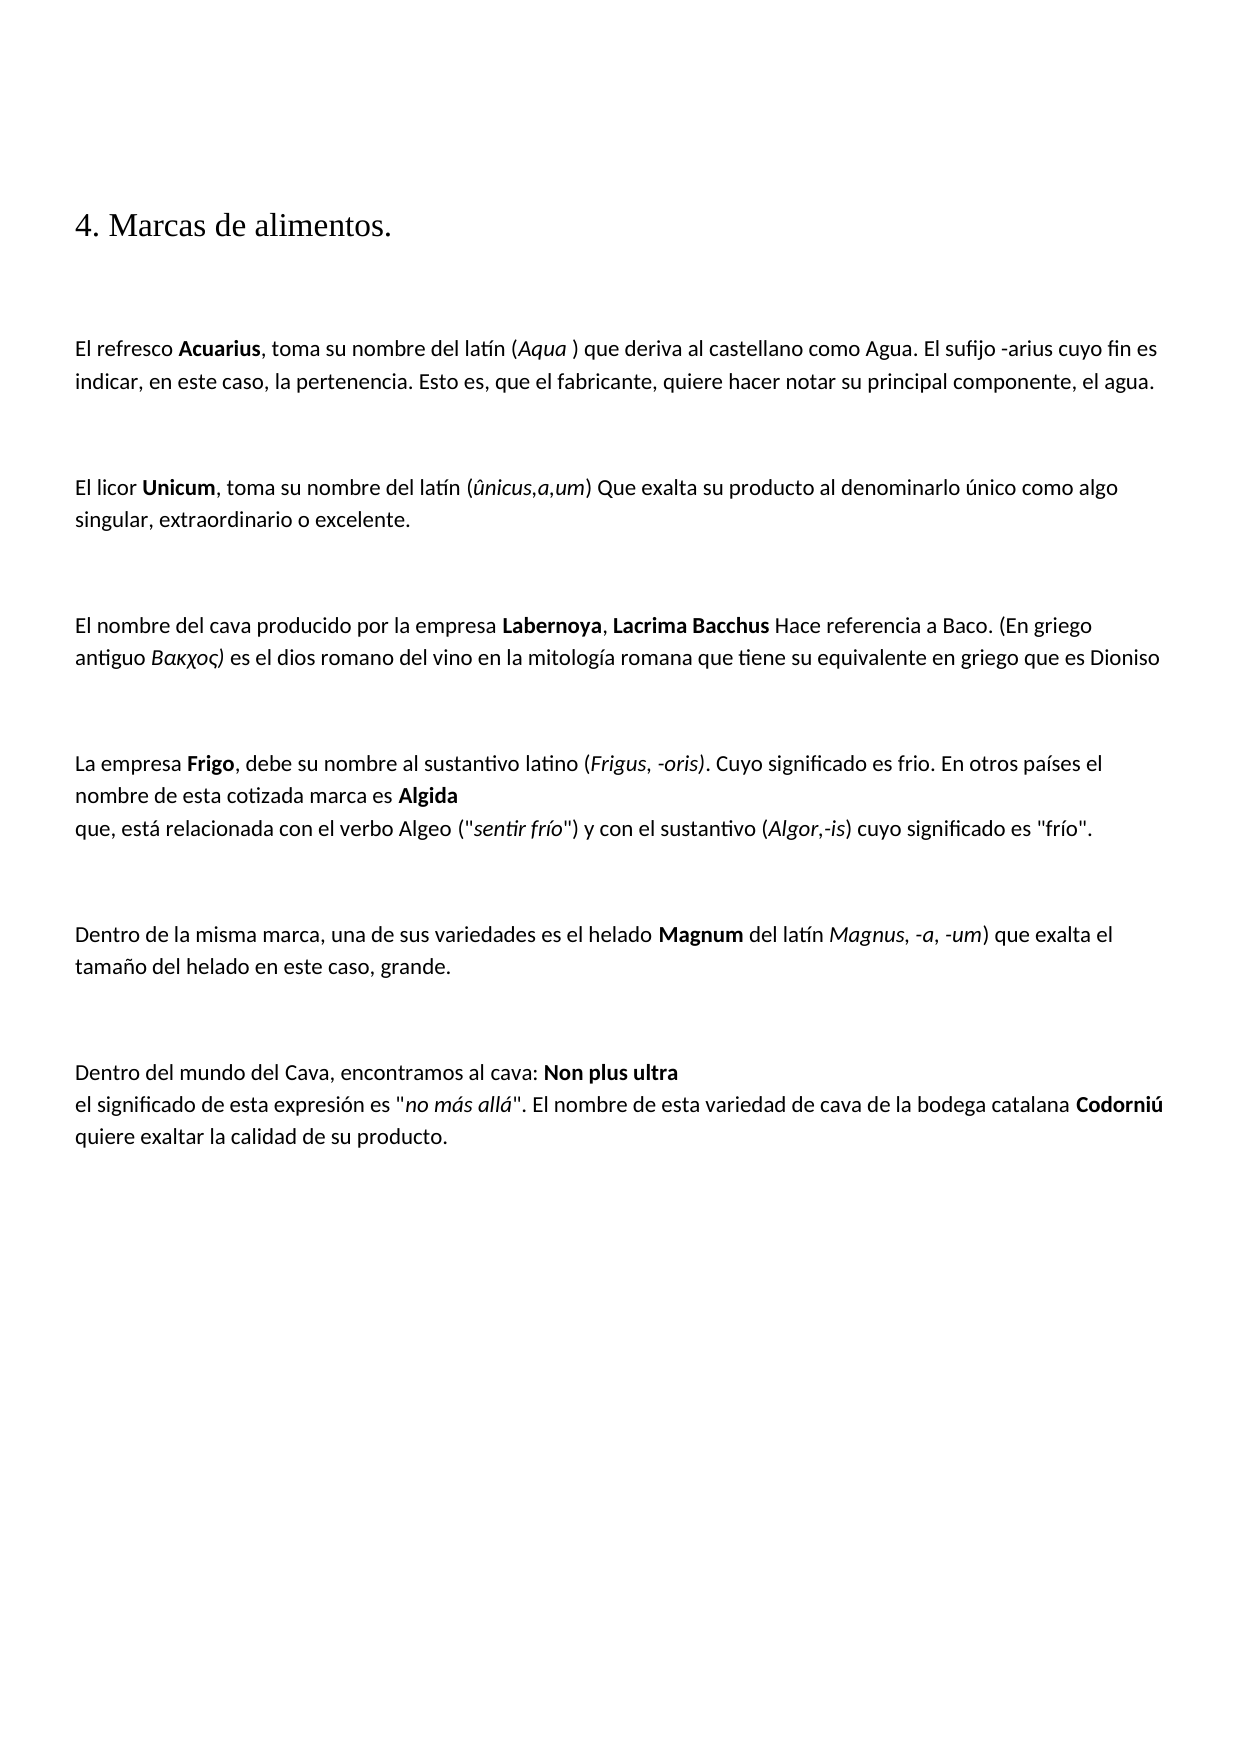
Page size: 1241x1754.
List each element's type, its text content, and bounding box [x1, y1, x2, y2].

text La empresa Frigo, debe su nombre al sustantivo latino (Frigus, -oris). Cuyo significado es frio. En otros países el nombre de esta cotizada marca es Algida que, está relacionada con el verbo Algeo ("sentir frío") y con el sustantivo (Algor,-is) cuyo significado es "frío". [75, 749, 1165, 842]
text 4. Marcas de alimentos. [75, 205, 1165, 243]
text El licor Unicum, toma su nombre del latín (ûnicus,a,um) Que exalta su producto al denominarlo único como algo singular, extraordinario o excelente. [75, 473, 1165, 533]
text El nombre del cava producido por la empresa Labernoya, Lacrima Bacchus Hace referencia a Baco. (En griego antiguo Βακχος) es el dios romano del vino en la mitología romana que tiene su equivalente en griego que es Dioniso [75, 611, 1165, 671]
text Dentro de la misma marca, una de sus variedades es el helado Magnum del latín Magnus, -a, -um) que exalta el tamaño del helado en este caso, grande. [75, 920, 1165, 980]
text Dentro del mundo del Cava, encontramos al cava: Non plus ultra el significado de esta expresión es "no más allá". El nombre de esta variedad de cava de la bodega catalana Codorniú quiere exaltar la calidad de su producto. [75, 1058, 1165, 1150]
text El refresco Acuarius, toma su nombre del latín (Aqua ) que deriva al castellano como Agua. El sufijo -arius cuyo fin es indicar, en este caso, la pertenencia. Esto es, que el fabricante, quiere hacer notar su principal componente, el agua. [75, 334, 1165, 395]
